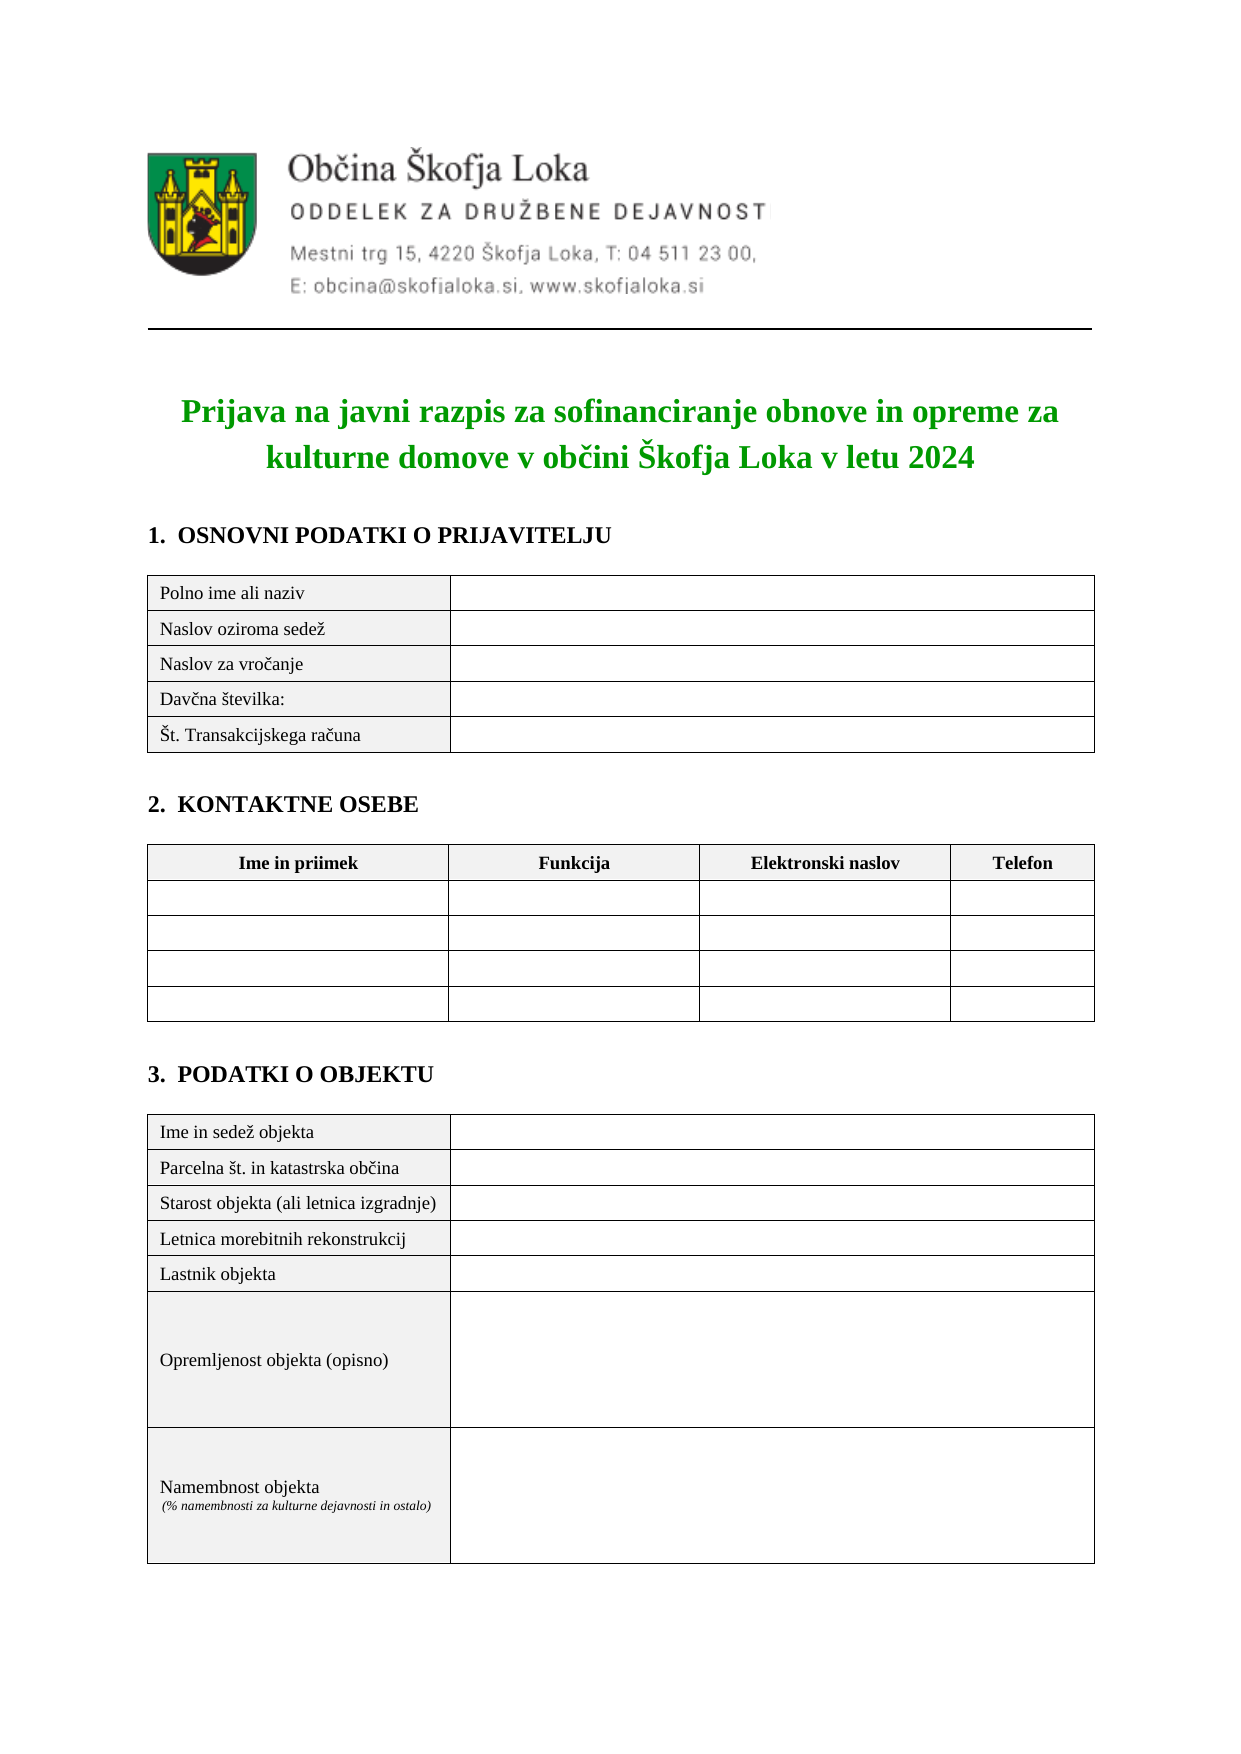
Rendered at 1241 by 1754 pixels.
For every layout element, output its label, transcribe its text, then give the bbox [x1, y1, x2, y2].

table_cell [451, 1292, 1094, 1427]
table_cell [951, 987, 1094, 1021]
table_cell Lastnik objekta [148, 1256, 450, 1291]
table_cell [449, 881, 699, 915]
table_header [451, 1115, 1094, 1149]
table_cell [148, 881, 448, 915]
table_cell Parcelna št. in katastrska občina [148, 1150, 450, 1184]
table_cell [451, 1256, 1094, 1291]
table_cell [451, 1150, 1094, 1184]
table_cell Starost objekta (ali letnica izgradnje) [148, 1186, 450, 1220]
subtitle PODATKI O OBJEKTU [148, 1060, 1093, 1087]
table_cell [449, 987, 699, 1021]
table_cell [449, 951, 699, 986]
table_cell Davčna številka: [148, 682, 450, 716]
table_cell [700, 881, 950, 915]
table_cell [451, 1221, 1094, 1255]
table_cell [451, 1186, 1094, 1220]
table_cell [951, 881, 1094, 915]
table_cell [148, 987, 448, 1021]
table_cell Št. Transakcijskega računa [148, 717, 450, 752]
table_header Ime in priimek [148, 845, 448, 879]
table_cell Opremljenost objekta (opisno) [148, 1292, 450, 1427]
subtitle Prijava na javni razpis za sofinanciranje obnove in opreme za kulturne domove v občini Škofja Loka v letu 2024 [148, 391, 1093, 476]
table_header Elektronski naslov [700, 845, 950, 879]
table_cell Namembnost objekta (% namembnosti za kulturne dejavnosti in ostalo) [148, 1428, 450, 1562]
table_cell [951, 951, 1094, 986]
table_header [451, 576, 1094, 610]
table_cell Naslov za vročanje [148, 646, 450, 681]
subtitle OSNOVNI PODATKI O PRIJAVITELJU [148, 521, 1093, 548]
table_cell [951, 916, 1094, 950]
table_cell [700, 916, 950, 950]
table_cell [451, 682, 1094, 716]
subtitle KONTAKTNE OSEBE [148, 790, 1093, 818]
table_cell Letnica morebitnih rekonstrukcij [148, 1221, 450, 1255]
table_cell [700, 987, 950, 1021]
table_cell [148, 916, 448, 950]
table_cell [451, 1428, 1094, 1562]
table_cell [700, 951, 950, 986]
table_header Polno ime ali naziv [148, 576, 450, 610]
table_header Ime in sedež objekta [148, 1115, 450, 1149]
table_cell Naslov oziroma sedež [148, 611, 450, 645]
table_header Funkcija [449, 845, 699, 879]
table_cell [449, 916, 699, 950]
table_cell [451, 646, 1094, 681]
table_cell [451, 611, 1094, 645]
table_header Telefon [951, 845, 1094, 879]
table_cell [451, 717, 1094, 752]
table_cell [148, 951, 448, 986]
